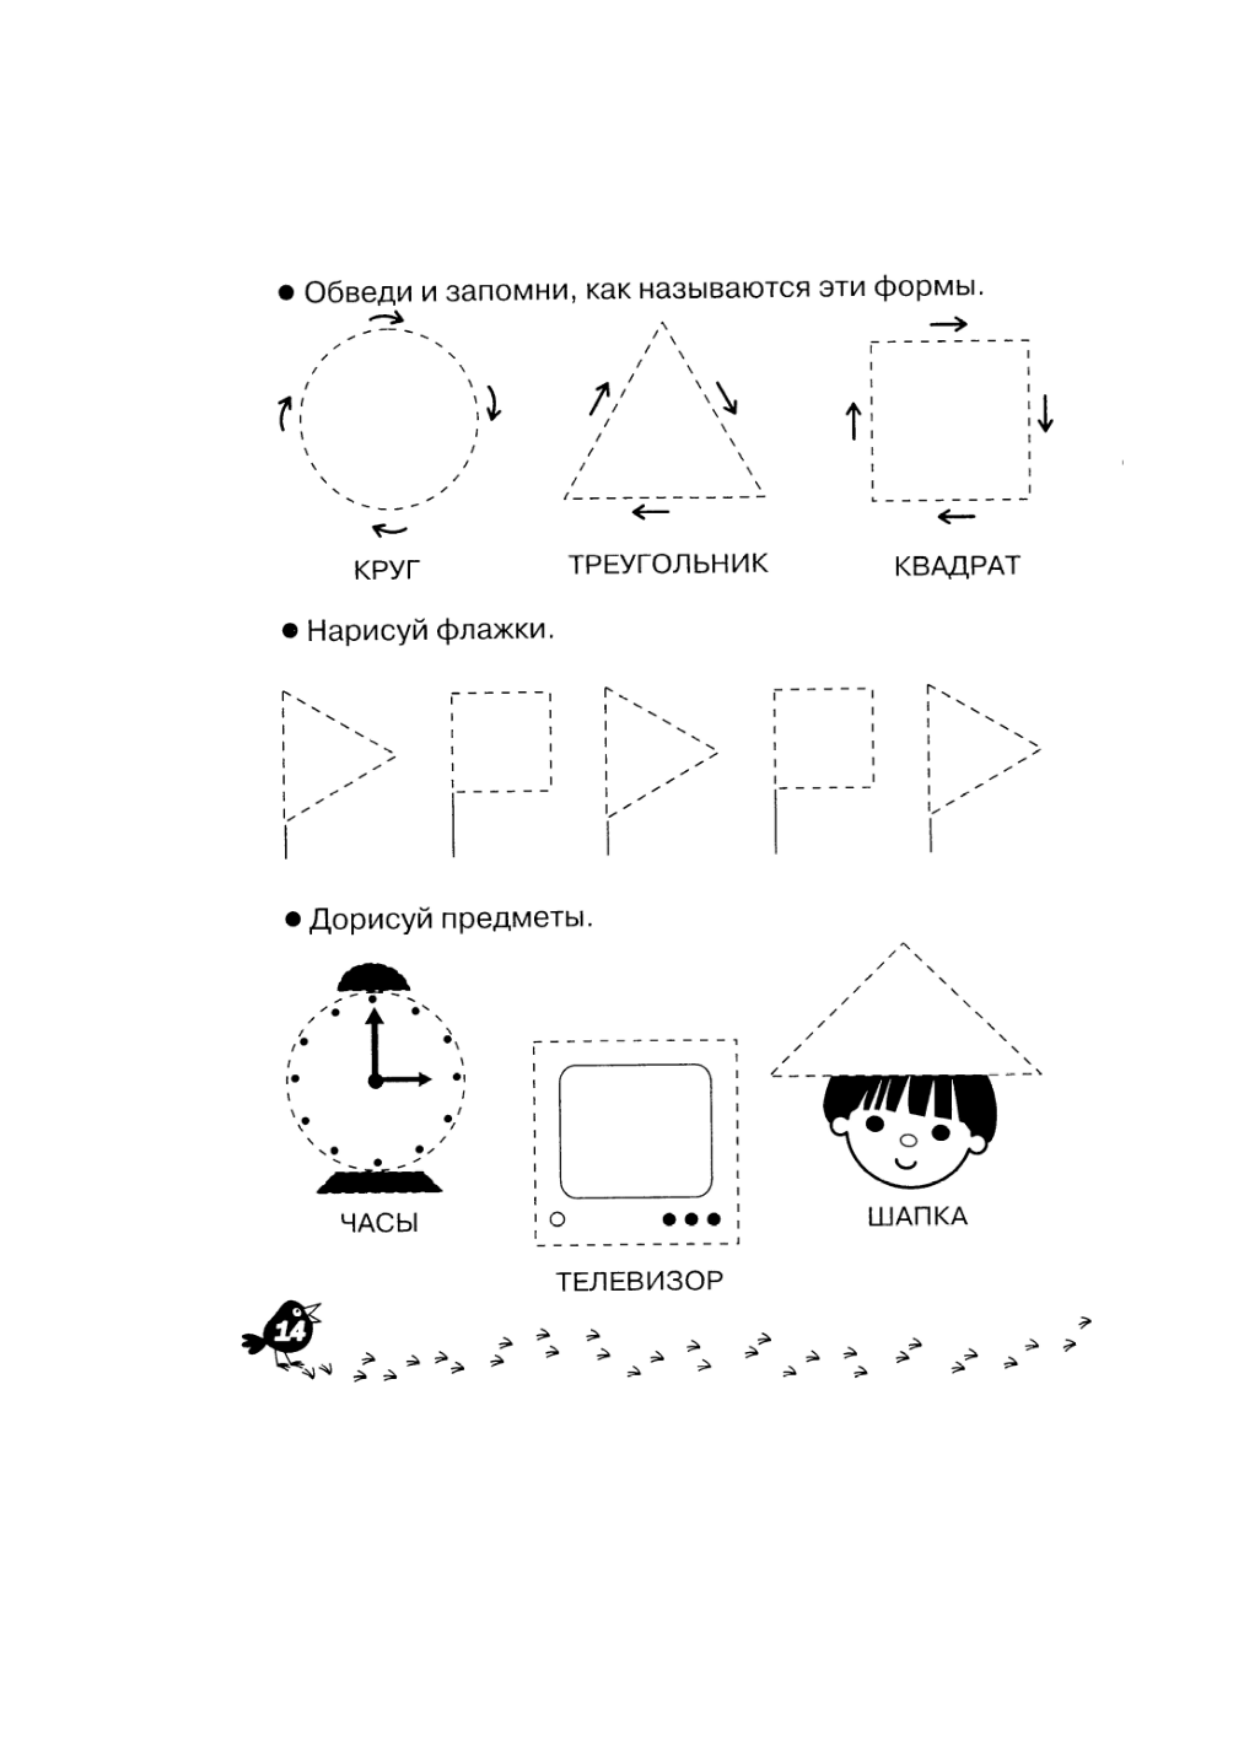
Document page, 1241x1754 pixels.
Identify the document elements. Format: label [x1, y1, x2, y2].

picture [177, 118, 1152, 1497]
